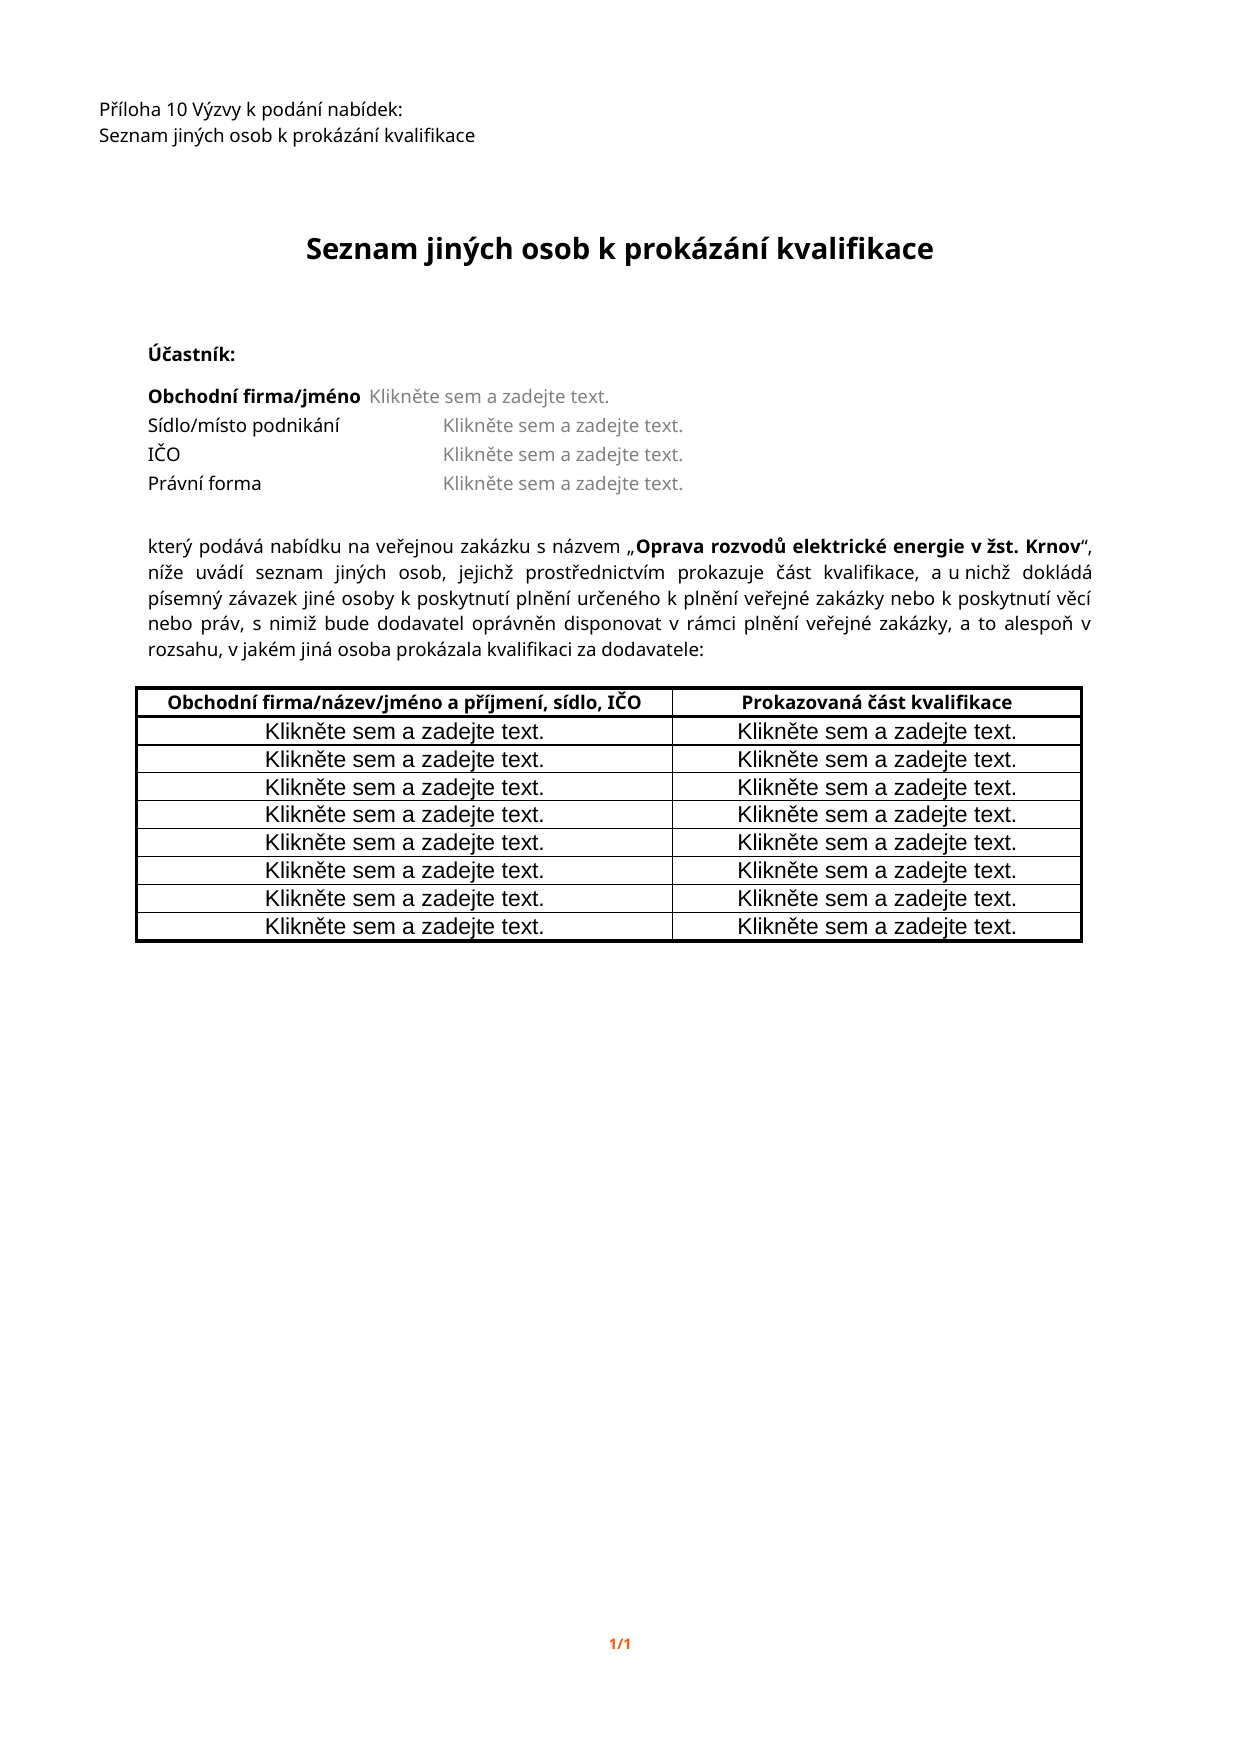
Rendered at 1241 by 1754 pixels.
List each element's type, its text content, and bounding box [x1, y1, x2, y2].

text Právní forma [148, 467, 1093, 496]
text Obchodní firma/jméno [148, 380, 1093, 409]
table_header Prokazovaná část kvalifikace [673, 690, 1080, 714]
table_header Obchodní firma/název/jméno a příjmení, sídlo, IČO [138, 690, 672, 714]
text Účastník: [148, 336, 1093, 367]
text Sídlo/místo podnikání [148, 409, 1093, 438]
title Seznam jiných osob k prokázání kvalifikace [148, 228, 1093, 268]
text IČO [148, 438, 1093, 467]
text který podává nabídku na veřejnou zakázku s názvem „Oprava rozvodů elektrické energie v žst. Krnov“, níže uvádí seznam jiných osob, jejichž prostřednictvím prokazuje část kvalifikace, a u nichž dokládá písemný závazek jiné osoby k poskytnutí plnění určeného k plnění veřejné zakázky nebo k poskytnutí věcí nebo práv, s nimiž bude dodavatel oprávněn disponovat v rámci plnění veřejné zakázky, a to alespoň v rozsahu, v jakém jiná osoba prokázala kvalifikaci za dodavatele: [148, 534, 1093, 661]
